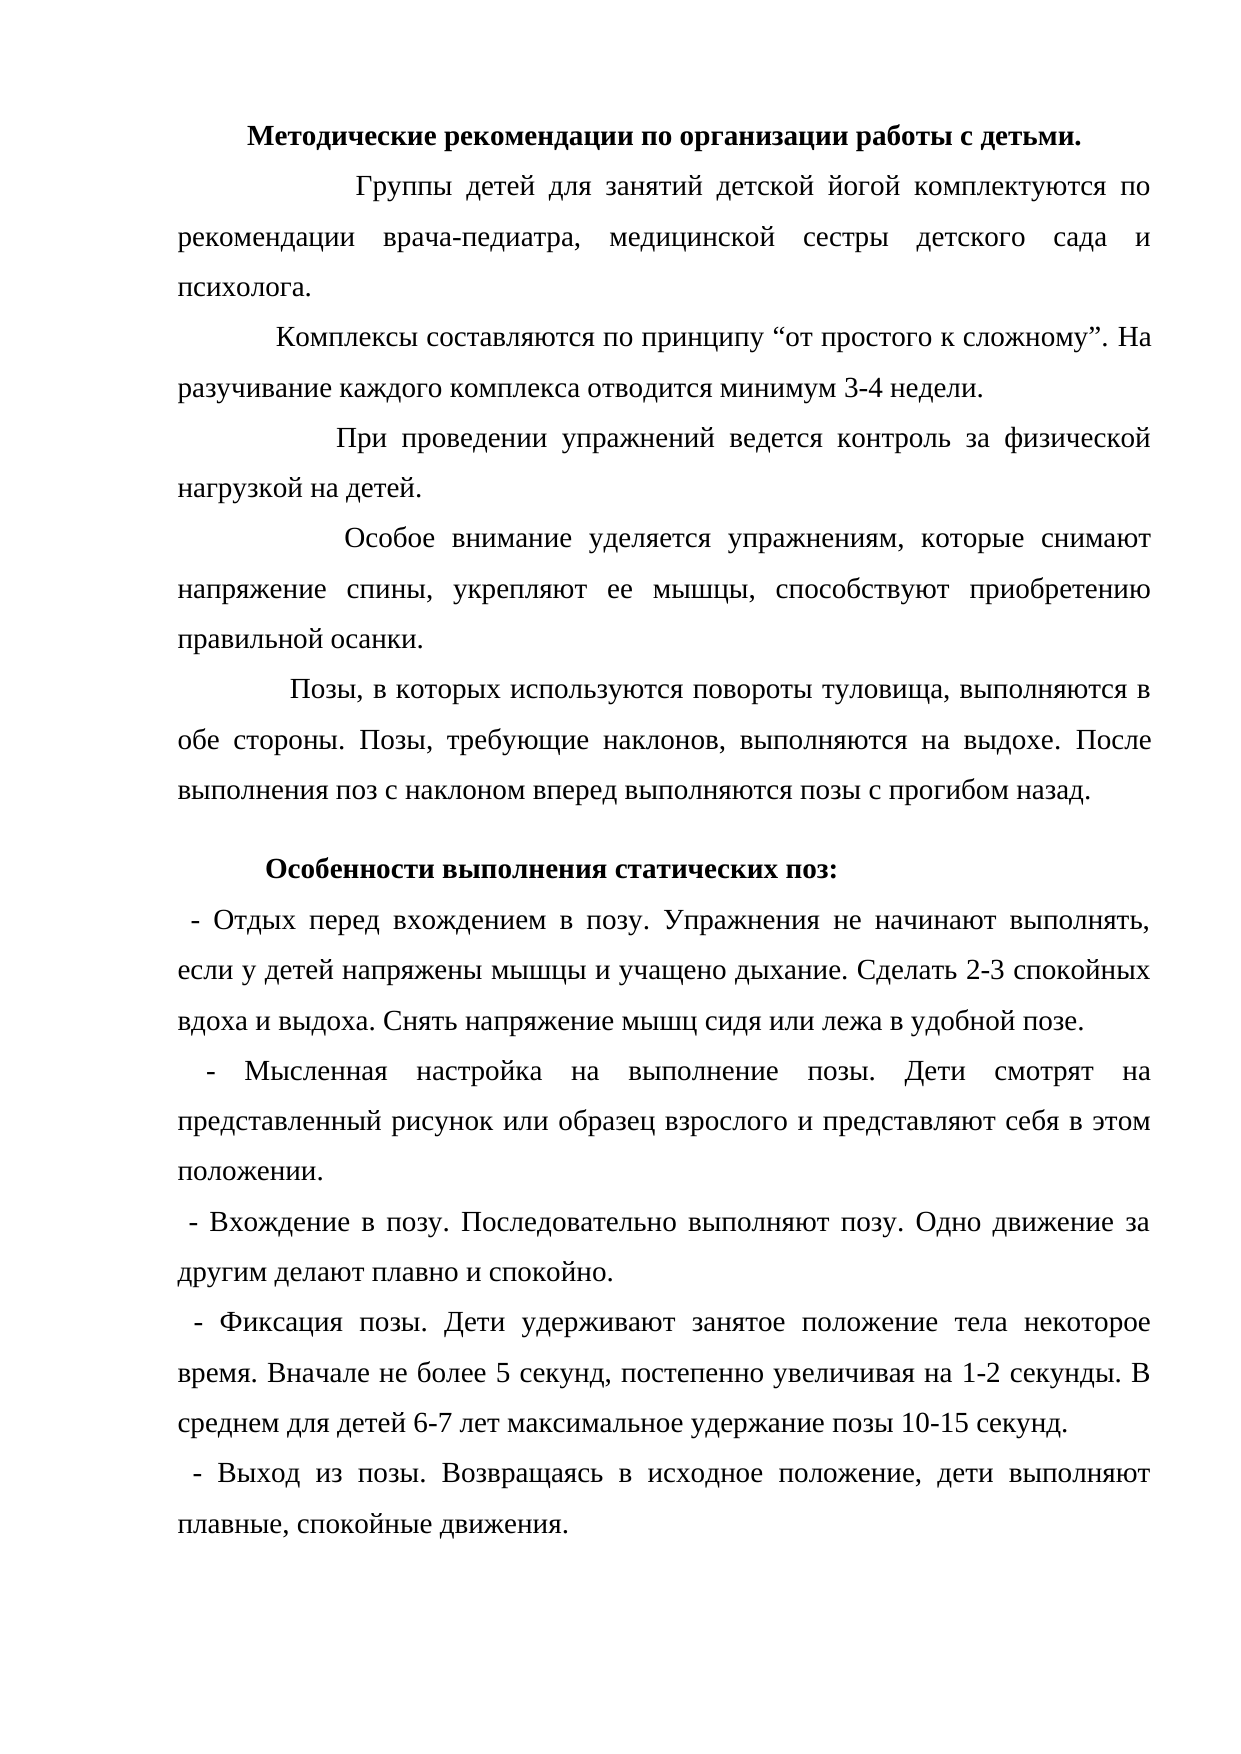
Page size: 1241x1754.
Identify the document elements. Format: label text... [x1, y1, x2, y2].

text - Фиксация позы. Дети удерживают занятое положение тела некоторое время. Вначале не более 5 секунд, постепенно увеличивая на 1-2 секунды. В среднем для детей 6-7 лет максимальное удержание позы 10-15 секунд. [177, 1463, 1152, 1598]
text Позы, в которых используются повороты туловища, выполняются в обе стороны. Позы, требующие наклонов, выполняются на выдохе. После выполнения поз с наклоном вперед выполняются позы с прогибом назад. [177, 831, 1152, 965]
text - Вхождение в позу. Последовательно выполняют позу. Одно движение за другим делают плавно и спокойно. [177, 1363, 1152, 1447]
text - Мысленная настройка на выполнение позы. Дети смотрят на представленный рисунок или образец взрослого и представляют себя в этом положении. [177, 1212, 1152, 1346]
text Комплексы составляются по принципу “от простого к сложному”. На разучивание каждого комплекса отводится минимум 3-4 недели. [177, 478, 1152, 562]
text Группы детей для занятий детской йогой комплектуются по рекомендации врача-педиатра, медицинской сестры детского сада и психолога. [177, 327, 1152, 462]
text Особое внимание уделяется упражнениям, которые снимают напряжение спины, укрепляют ее мышцы, способствуют приобретению правильной осанки. [177, 679, 1152, 814]
text При проведении упражнений ведется контроль за физической нагрузкой на детей. [177, 579, 1152, 663]
text - Отдых перед вхождением в позу. Упражнения не начинают выполнять, если у детей напряжены мышцы и учащено дыхание. Сделать 2-3 спокойных вдоха и выдоха. Снять напряжение мышц сидя или лежа в удобной позе. [177, 1061, 1152, 1195]
text Методические рекомендации по организации работы с детьми. [177, 277, 1152, 311]
text Особенности выполнения статических поз: [177, 1011, 1152, 1044]
